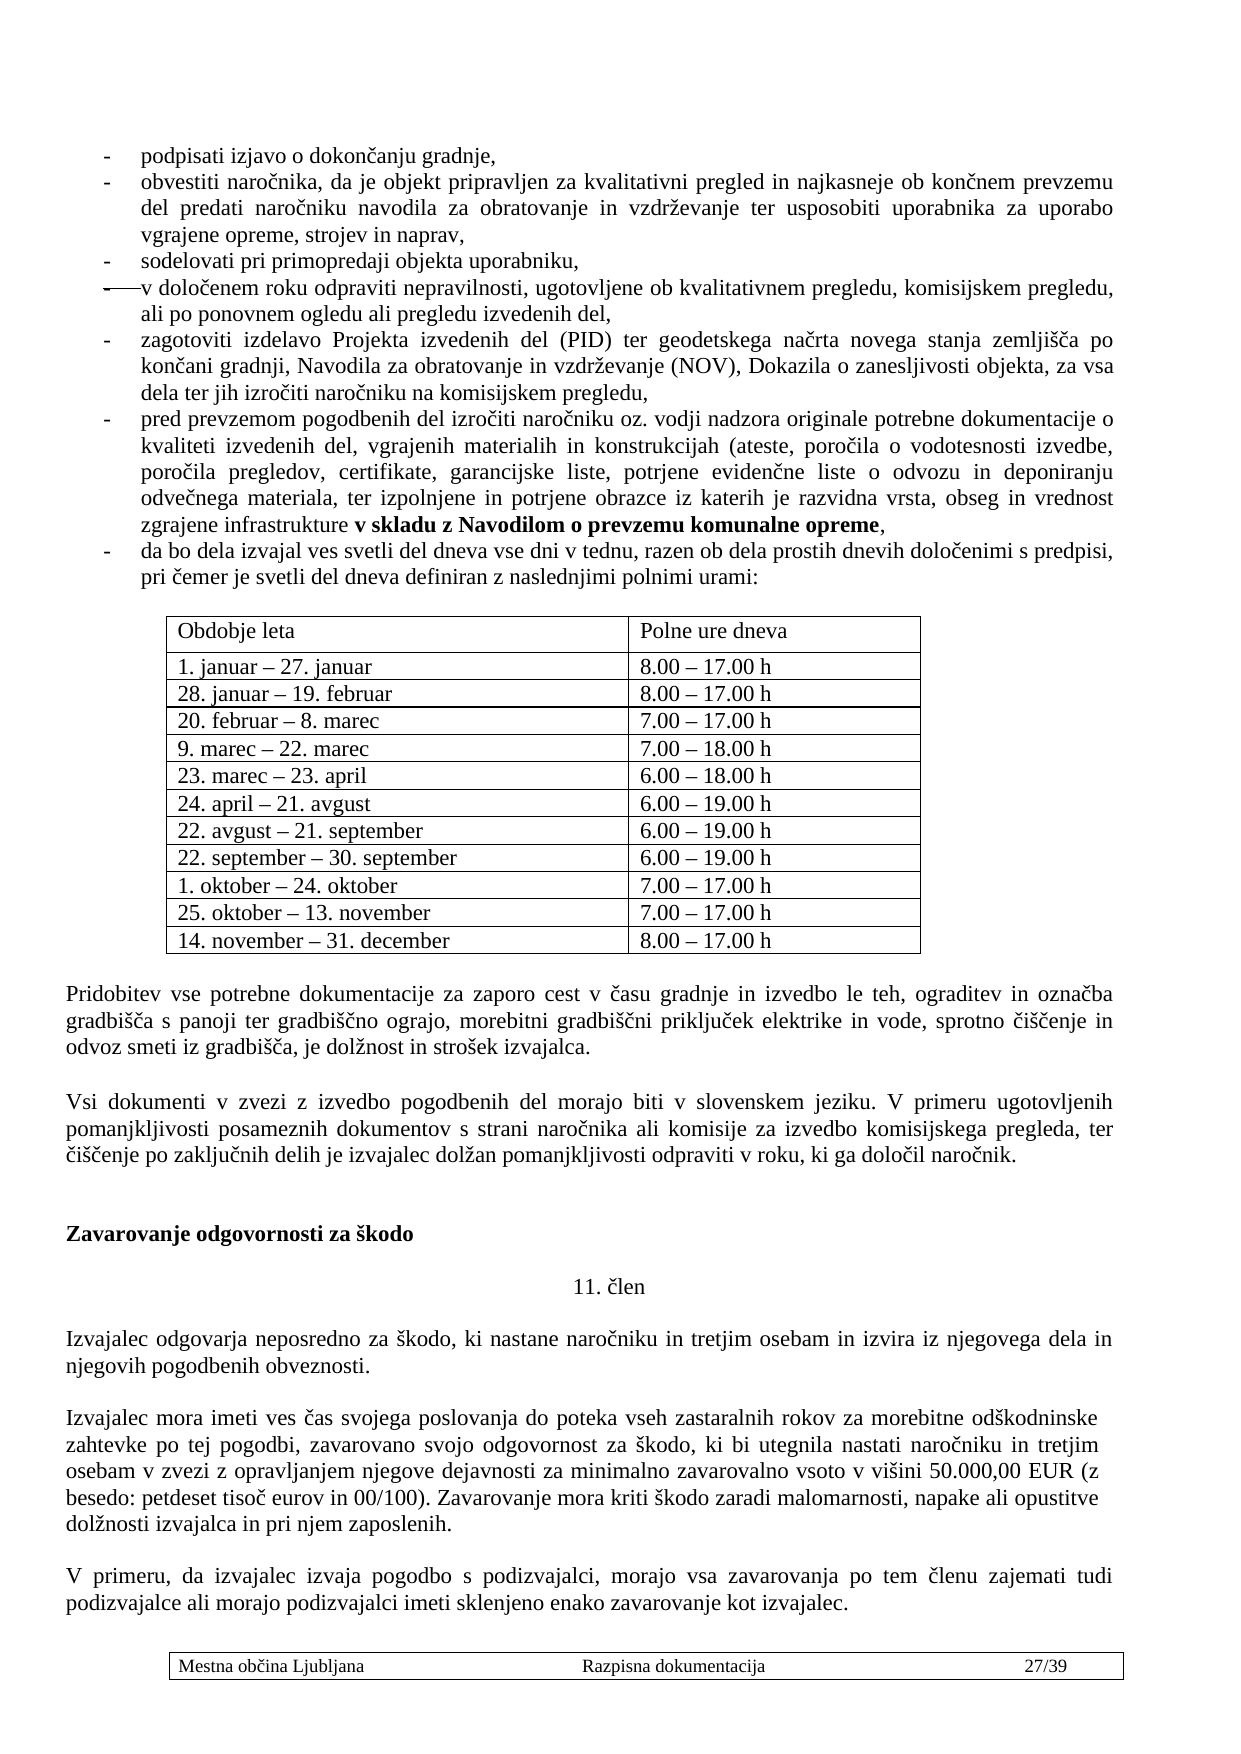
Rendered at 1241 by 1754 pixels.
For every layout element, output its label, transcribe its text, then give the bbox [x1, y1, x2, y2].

list sodelovati pri primopredaji objekta uporabniku, [103, 247, 1115, 273]
text 11. člen [103, 1273, 1115, 1299]
table_header Polne ure dneva [629, 617, 920, 652]
table_cell 6.00 – 19.00 h [629, 790, 920, 816]
list zagotoviti izdelavo Projekta izvedenih del (PID) ter geodetskega načrta novega stanja zemljišča po končani gradnji, Navodila za obratovanje in vzdrževanje (NOV), Dokazila o zanesljivosti objekta, za vsa dela ter jih izročiti naročniku na komisijskem pregledu, [103, 326, 1115, 405]
table_cell 24. april – 21. avgust [167, 790, 628, 816]
table_cell 6.00 – 19.00 h [629, 845, 920, 871]
table_cell 8.00 – 17.00 h [629, 927, 920, 953]
text Izvajalec odgovarja neposredno za škodo, ki nastane naročniku in tretjim osebam in izvira iz njegovega dela in njegovih pogodbenih obveznosti. [66, 1325, 1115, 1378]
table_cell 8.00 – 17.00 h [629, 653, 920, 679]
table_cell 7.00 – 18.00 h [629, 735, 920, 761]
table_cell 28. januar – 19. februar [167, 680, 628, 706]
list v določenem roku odpraviti nepravilnosti, ugotovljene ob kvalitativnem pregledu, komisijskem pregledu, ali po ponovnem ogledu ali pregledu izvedenih del, [103, 273, 1115, 326]
table_cell 25. oktober – 13. november [167, 899, 628, 926]
table_cell 20. februar – 8. marec [167, 708, 628, 734]
table_cell 6.00 – 18.00 h [629, 762, 920, 789]
table_cell 7.00 – 17.00 h [629, 899, 920, 926]
text V primeru, da izvajalec izvaja pogodbo s podizvajalci, morajo vsa zavarovanja po tem členu zajemati tudi podizvajalce ali morajo podizvajalci imeti sklenjeno enako zavarovanje kot izvajalec. [66, 1563, 1115, 1615]
list pred prevzemom pogodbenih del izročiti naročniku oz. vodji nadzora originale potrebne dokumentacije o kvaliteti izvedenih del, vgrajenih materialih in konstrukcijah (ateste, poročila o vodotesnosti izvedbe, poročila pregledov, certifikate, garancijske liste, potrjene evidenčne liste o odvozu in deponiranju odvečnega materiala, ter izpolnjene in potrjene obrazce iz katerih je razvidna vrsta, obseg in vrednost zgrajene infrastrukture v skladu z Navodilom o prevzemu komunalne opreme, [103, 405, 1115, 537]
table_cell 23. marec – 23. april [167, 762, 628, 789]
list obvestiti naročnika, da je objekt pripravljen za kvalitativni pregled in najkasneje ob končnem prevzemu del predati naročniku navodila za obratovanje in vzdrževanje ter usposobiti uporabnika za uporabo vgrajene opreme, strojev in naprav, [103, 168, 1115, 247]
table_cell 22. avgust – 21. september [167, 817, 628, 843]
table_cell 22. september – 30. september [167, 845, 628, 871]
text Zavarovanje odgovornosti za škodo [66, 1220, 1115, 1246]
table_cell 7.00 – 17.00 h [629, 708, 920, 734]
table_cell 8.00 – 17.00 h [629, 680, 920, 706]
table_cell 7.00 – 17.00 h [629, 872, 920, 898]
table_header Obdobje leta [167, 617, 628, 652]
table_cell 1. januar – 27. januar [167, 653, 628, 679]
table_cell 14. november – 31. december [167, 927, 628, 953]
list podpisati izjavo o dokončanju gradnje, [103, 142, 1115, 168]
text Pridobitev vse potrebne dokumentacije za zaporo cest v času gradnje in izvedbo le teh, ograditev in označba gradbišča s panoji ter gradbiščno ograjo, morebitni gradbiščni priključek elektrike in vode, sprotno čiščenje in odvoz smeti iz gradbišča, je dolžnost in strošek izvajalca. [66, 980, 1115, 1059]
table_cell 9. marec – 22. marec [167, 735, 628, 761]
table_cell 1. oktober – 24. oktober [167, 872, 628, 898]
text Vsi dokumenti v zvezi z izvedbo pogodbenih del morajo biti v slovenskem jeziku. V primeru ugotovljenih pomanjkljivosti posameznih dokumentov s strani naročnika ali komisije za izvedbo komisijskega pregleda, ter čiščenje po zaključnih delih je izvajalec dolžan pomanjkljivosti odpraviti v roku, ki ga določil naročnik. [66, 1088, 1115, 1167]
text Izvajalec mora imeti ves čas svojega poslovanja do poteka vseh zastaralnih rokov za morebitne odškodninske zahtevke po tej pogodbi, zavarovano svojo odgovornost za škodo, ki bi utegnila nastati naročniku in tretjim osebam v zvezi z opravljanjem njegove dejavnosti za minimalno zavarovalno vsoto v višini 50.000,00 EUR (z besedo: petdeset tisoč eurov in 00/100). Zavarovanje mora kriti škodo zaradi malomarnosti, napake ali opustitve dolžnosti izvajalca in pri njem zaposlenih. [66, 1404, 1100, 1536]
list da bo dela izvajal ves svetli del dneva vse dni v tednu, razen ob dela prostih dnevih določenimi s predpisi, pri čemer je svetli del dneva definiran z naslednjimi polnimi urami: [103, 537, 1115, 590]
table_cell 6.00 – 19.00 h [629, 817, 920, 843]
